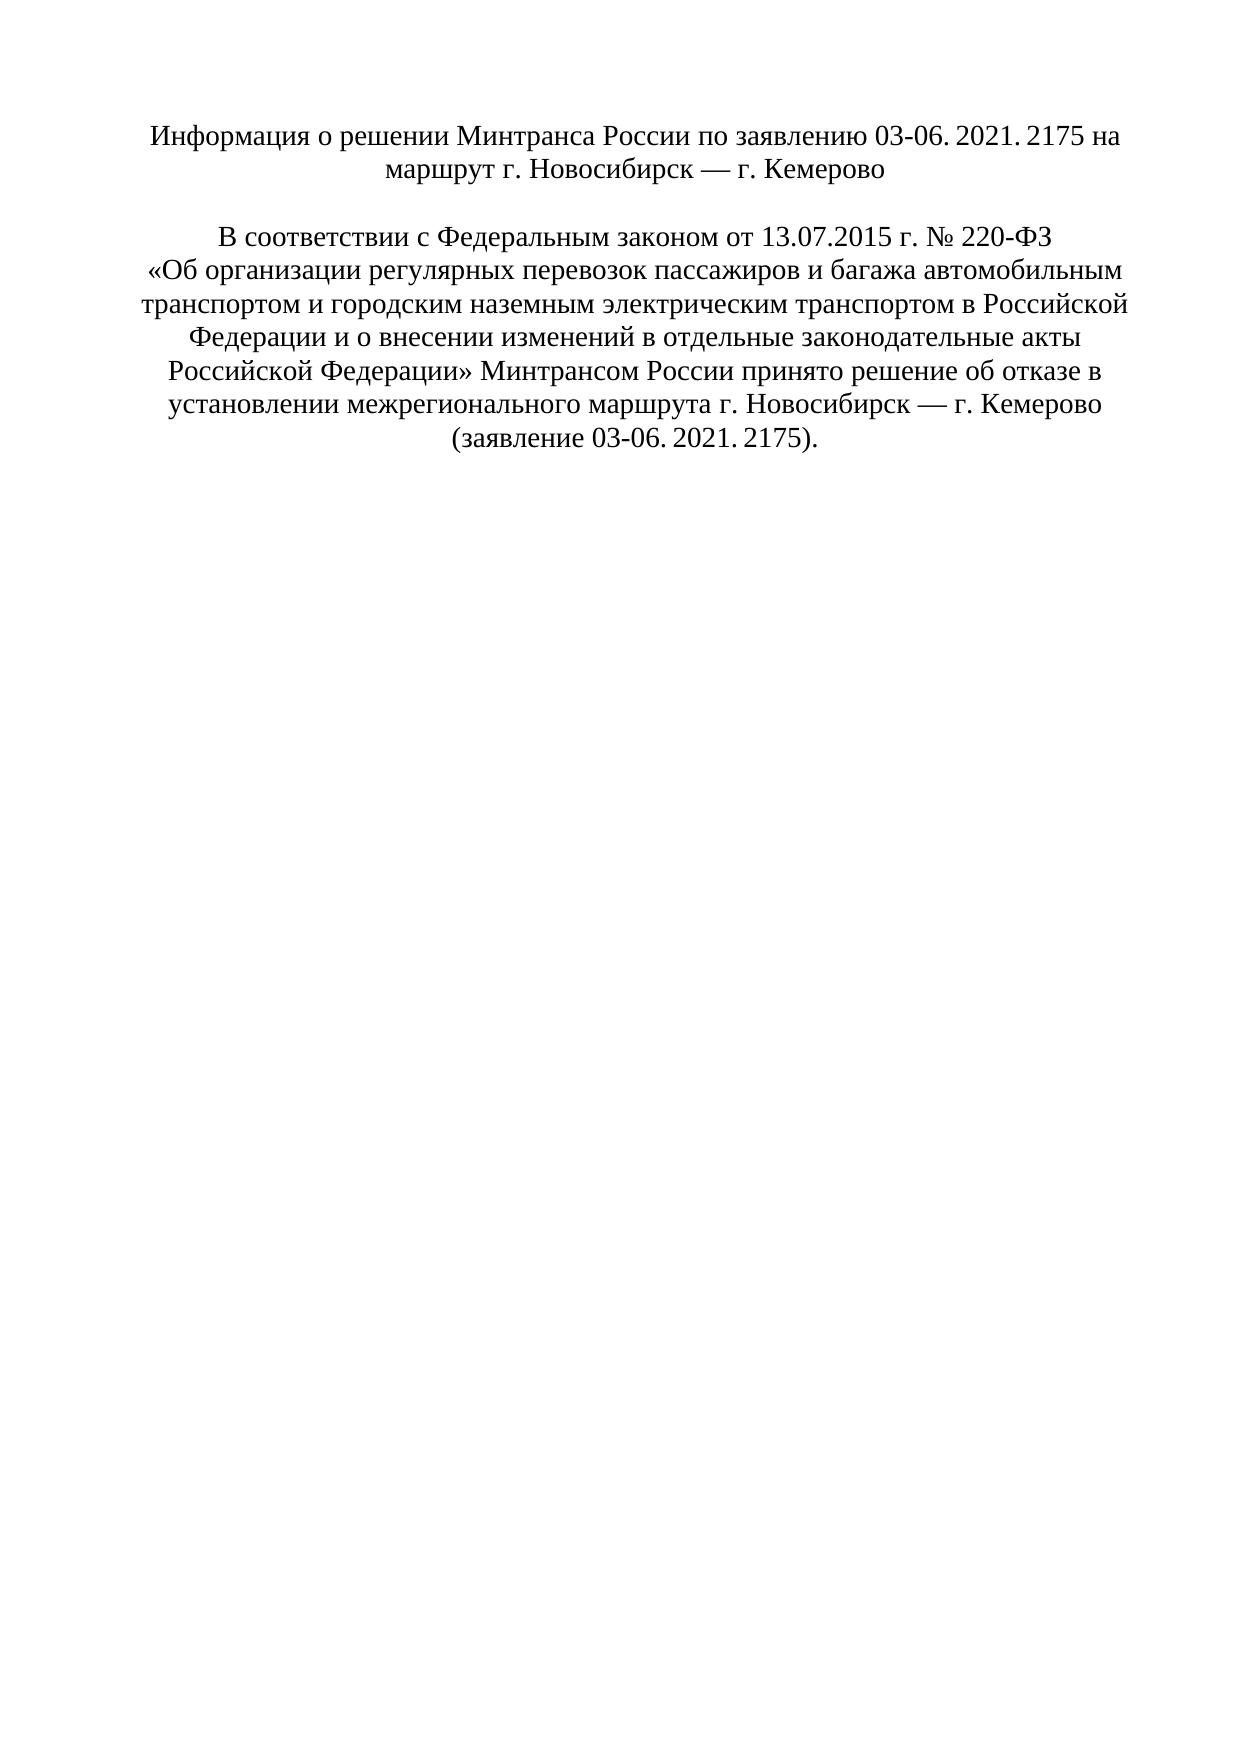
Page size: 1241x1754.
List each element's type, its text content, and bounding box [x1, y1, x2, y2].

text Информация о решении Минтранса России по заявлению 03-06. 2021. 2175 на маршрут г. Новосибирск — г. Кемерово [118, 118, 1152, 185]
text В соответствии с Федеральным законом от 13.07.2015 г. № 220-ФЗ «Об организации регулярных перевозок пассажиров и багажа автомобильным транспортом и городским наземным электрическим транспортом в Российской Федерации и о внесении изменений в отдельные законодательные акты Российской Федерации» Минтрансом России принято решение об отказе в установлении межрегионального маршрута г. Новосибирск — г. Кемерово (заявление 03-06. 2021. 2175). [118, 219, 1152, 453]
